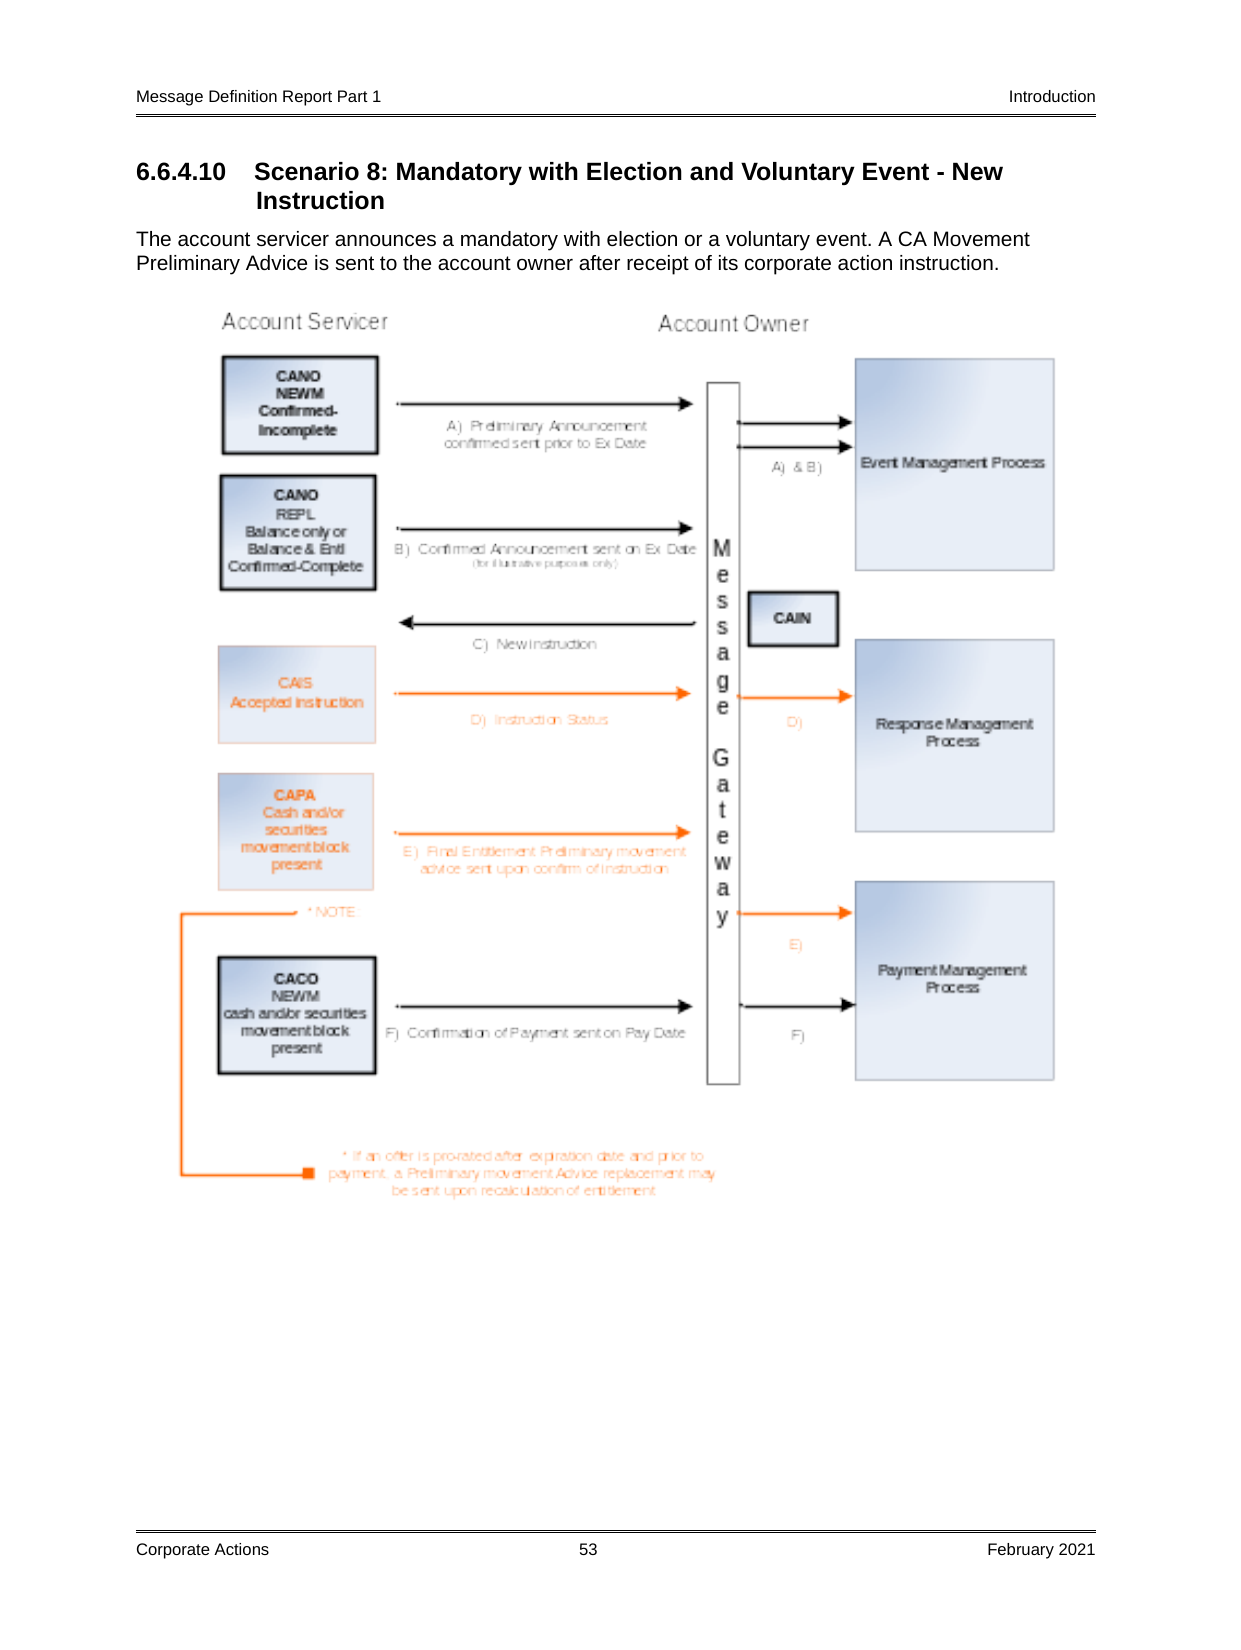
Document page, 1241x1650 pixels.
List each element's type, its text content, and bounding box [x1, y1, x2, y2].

text The account servicer announces a mandatory with election or a voluntary event. A CA Movement Preliminary Advice is sent to the account owner after receipt of its corporate action instruction. [136, 227, 1104, 275]
subtitle Scenario 8: Mandatory with Election and Voluntary Event - New Instruction [136, 157, 1104, 215]
